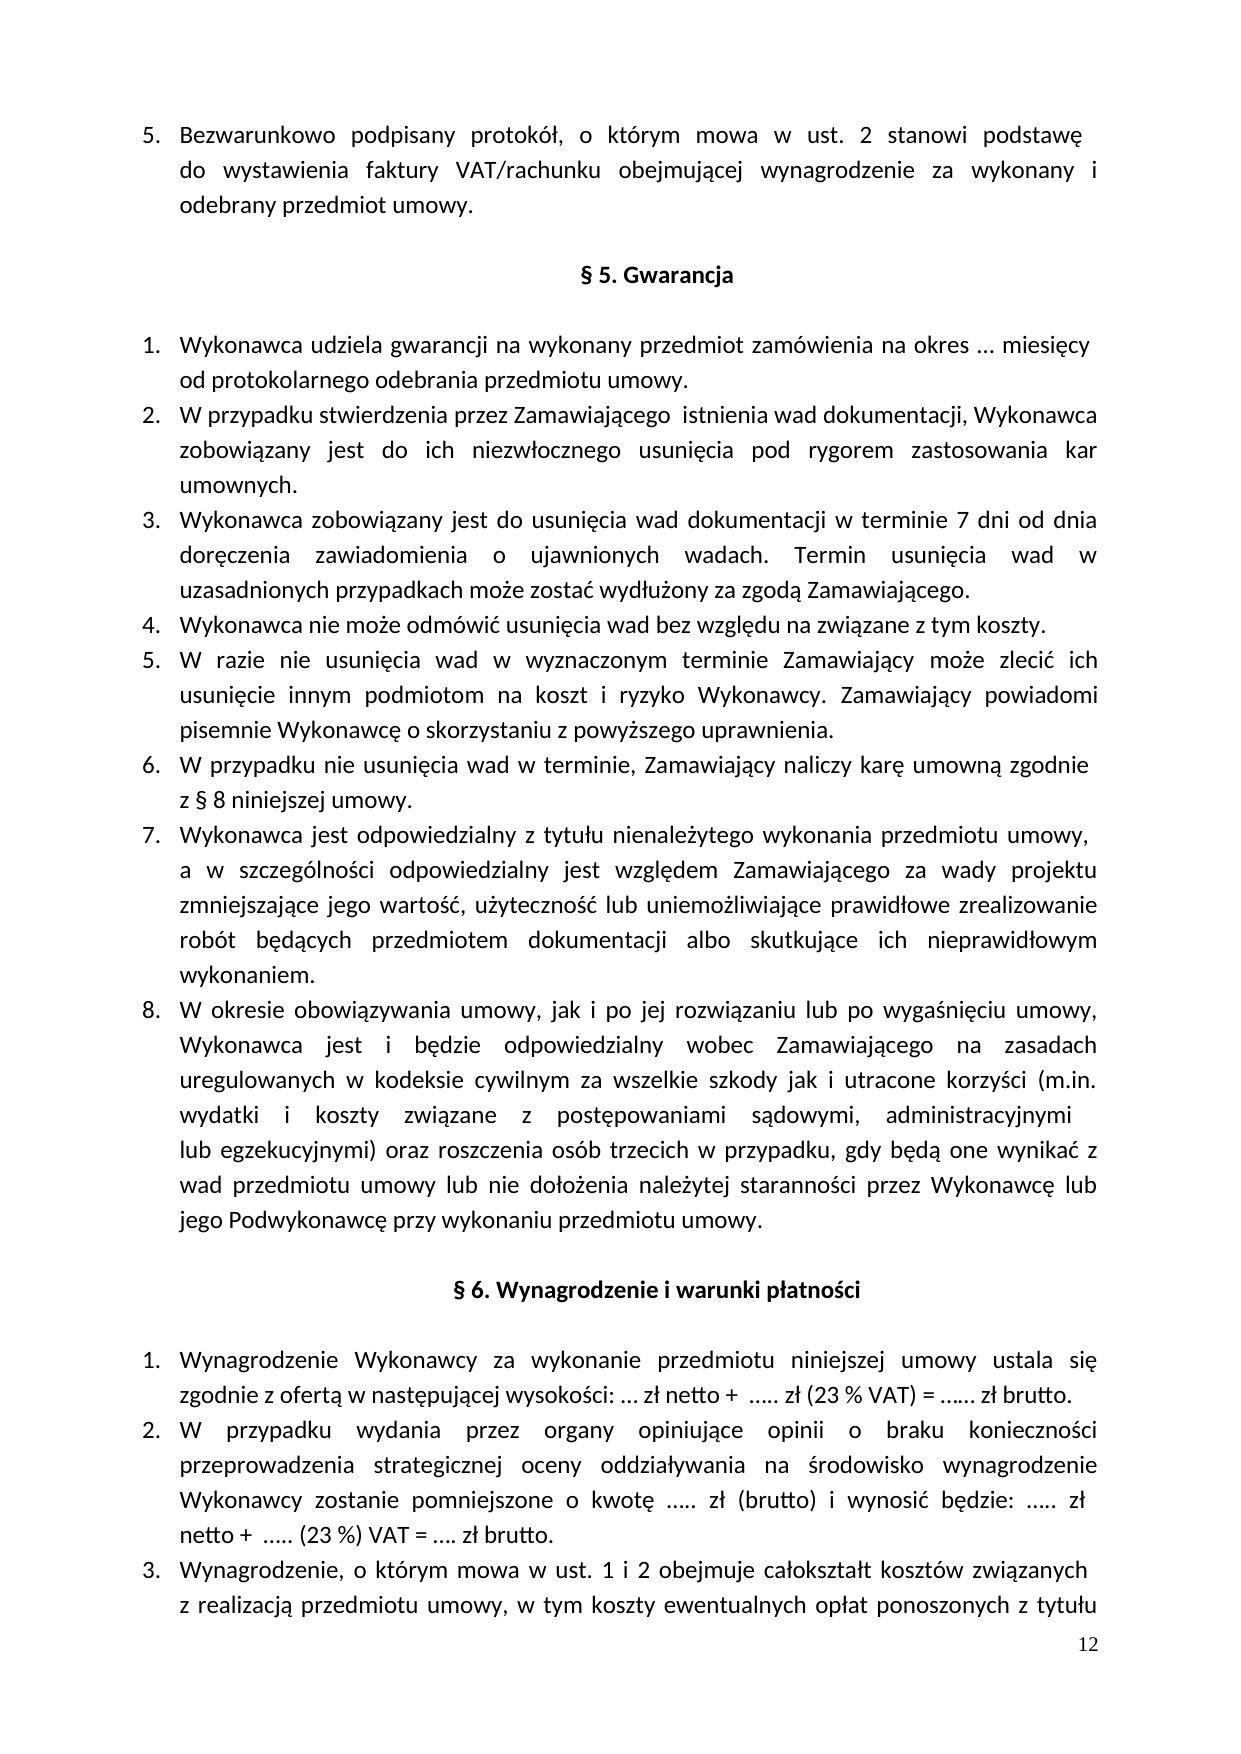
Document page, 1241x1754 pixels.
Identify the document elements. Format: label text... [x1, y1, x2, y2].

list W okresie obowiązywania umowy, jak i po jej rozwiązaniu lub po wygaśnięciu umowy, Wykonawca jest i będzie odpowiedzialny wobec Zamawiającego na zasadach uregulowanych w kodeksie cywilnym za wszelkie szkody jak i utracone korzyści (m.in. wydatki i koszty związane z postępowaniami sądowymi, administracyjnymi lub egzekucyjnymi) oraz roszczenia osób trzecich w przypadku, gdy będą one wynikać z wad przedmiotu umowy lub nie dołożenia należytej staranności przez Wykonawcę lub jego Podwykonawcę przy wykonaniu przedmiotu umowy. [142, 994, 1098, 1235]
list W razie nie usunięcia wad w wyznaczonym terminie Zamawiający może zlecić ich usunięcie innym podmiotom na koszt i ryzyko Wykonawcy. Zamawiający powiadomi pisemnie Wykonawcę o skorzystaniu z powyższego uprawnienia. [142, 644, 1098, 745]
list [142, 1554, 1098, 1620]
list Wykonawca nie może odmówić usunięcia wad bez względu na związane z tym koszty. [142, 609, 1098, 640]
list W przypadku stwierdzenia przez Zamawiającego istnienia wad dokumentacji, Wykonawca zobowiązany jest do ich niezwłocznego usunięcia pod rygorem zastosowania kar umownych. [142, 399, 1098, 500]
list W przypadku wydania przez organy opiniujące opinii o braku konieczności przeprowadzenia strategicznej oceny oddziaływania na środowisko wynagrodzenie Wykonawcy zostanie pomniejszone o kwotę ….. zł (brutto) i wynosić będzie: ….. zł netto + ….. (23 %) VAT = …. zł brutto. [142, 1414, 1098, 1550]
list Wynagrodzenie Wykonawcy za wykonanie przedmiotu niniejszej umowy ustala się zgodnie z ofertą w następującej wysokości: … zł netto + ….. zł (23 % VAT) = …… zł brutto. [142, 1344, 1098, 1410]
text § 5. Gwarancja [142, 259, 1098, 290]
list Wykonawca udziela gwarancji na wykonany przedmiot zamówienia na okres … miesięcy od protokolarnego odebrania przedmiotu umowy. [142, 329, 1098, 395]
list W przypadku nie usunięcia wad w terminie, Zamawiający naliczy karę umowną zgodnie z § 8 niniejszej umowy. [142, 749, 1098, 815]
list Wykonawca zobowiązany jest do usunięcia wad dokumentacji w terminie 7 dni od dnia doręczenia zawiadomienia o ujawnionych wadach. Termin usunięcia wad w uzasadnionych przypadkach może zostać wydłużony za zgodą Zamawiającego. [142, 504, 1098, 605]
list Bezwarunkowo podpisany protokół, o którym mowa w ust. 2 stanowi podstawę do wystawienia faktury VAT/rachunku obejmującej wynagrodzenie za wykonany i odebrany przedmiot umowy. [142, 119, 1098, 220]
text § 6. Wynagrodzenie i warunki płatności [142, 1274, 1098, 1305]
list Wykonawca jest odpowiedzialny z tytułu nienależytego wykonania przedmiotu umowy, a w szczególności odpowiedzialny jest względem Zamawiającego za wady projektu zmniejszające jego wartość, użyteczność lub uniemożliwiające prawidłowe zrealizowanie robót będących przedmiotem dokumentacji albo skutkujące ich nieprawidłowym wykonaniem. [142, 819, 1098, 990]
